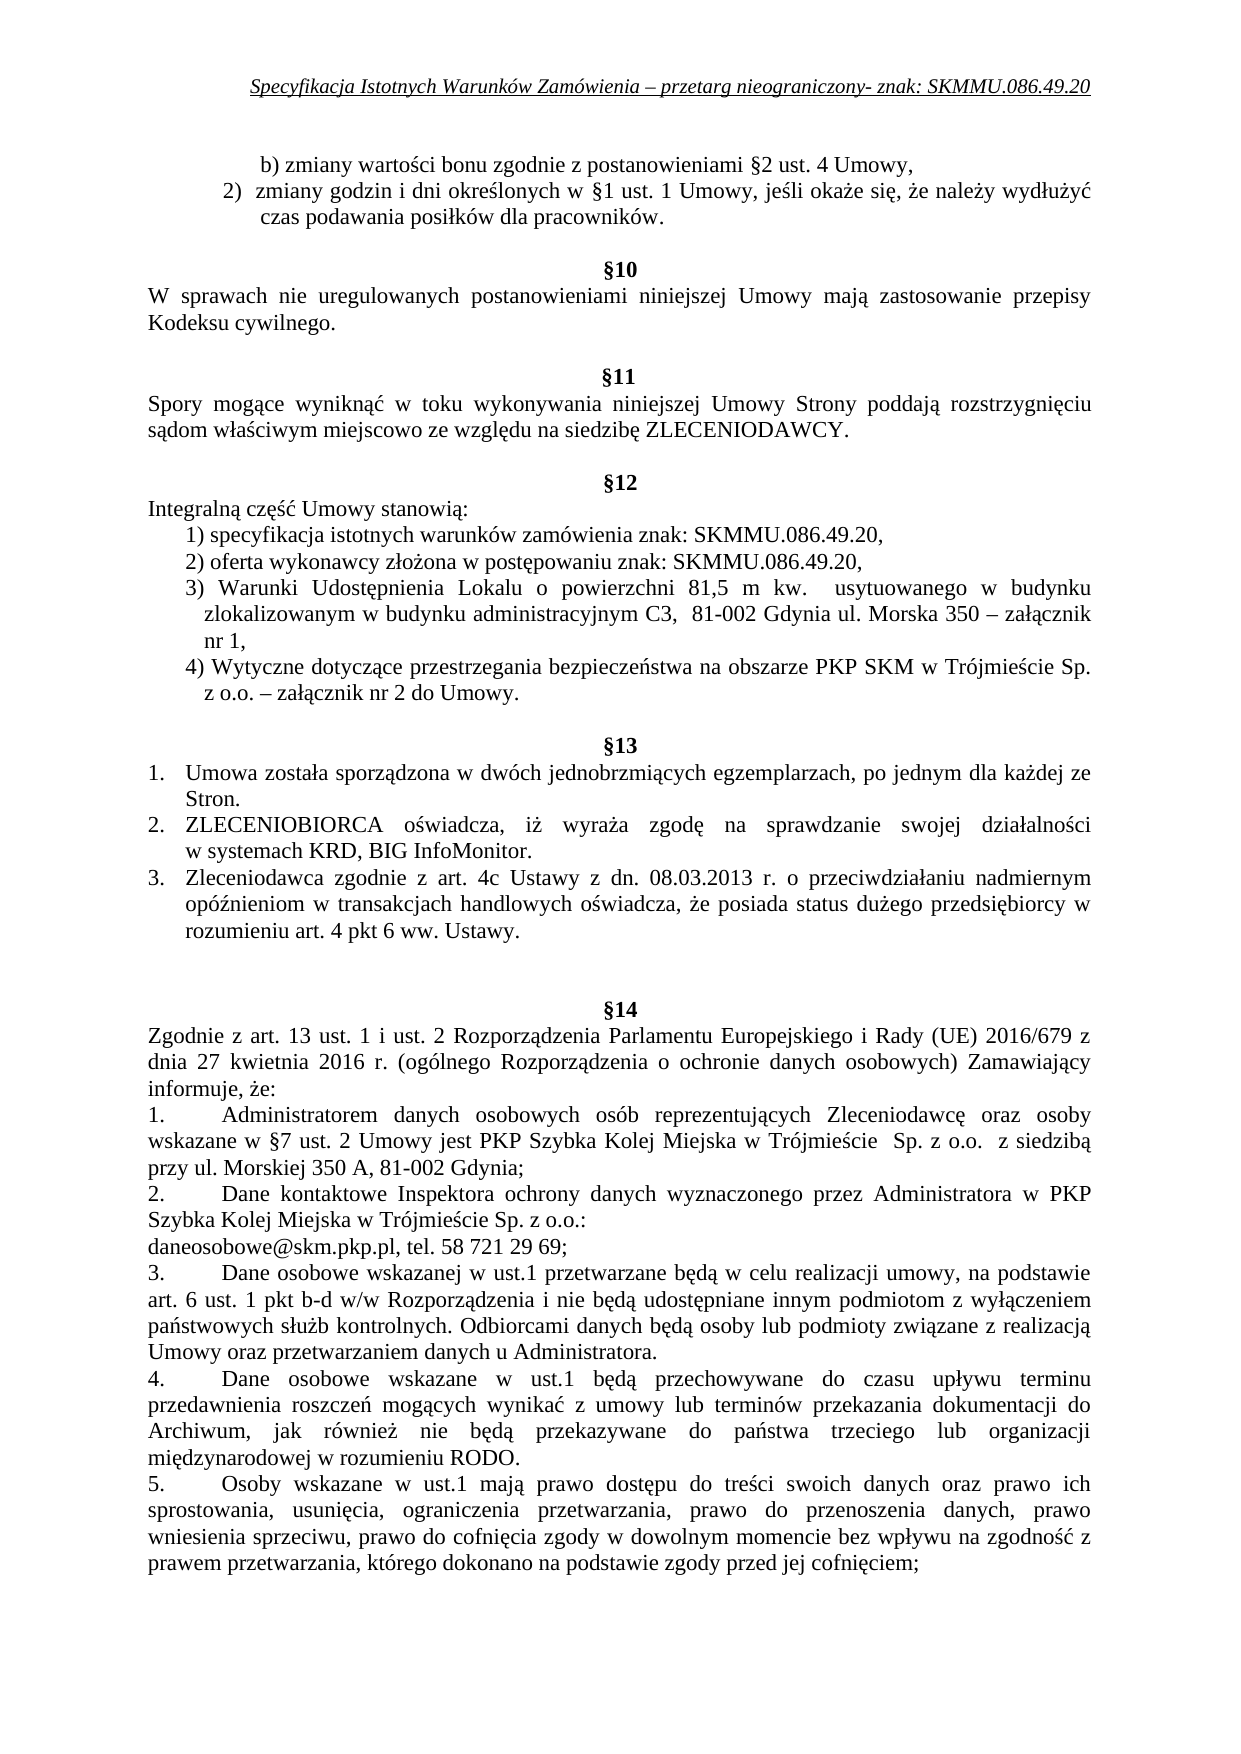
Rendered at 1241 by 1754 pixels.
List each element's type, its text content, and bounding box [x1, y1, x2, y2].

text 2. Dane kontaktowe Inspektora ochrony danych wyznaczonego przez Administratora w PKP Szybka Kolej Miejska w Trójmieście Sp. z o.o.: [148, 1180, 1092, 1233]
text 3. Dane osobowe wskazanej w ust.1 przetwarzane będą w celu realizacji umowy, na podstawie art. 6 ust. 1 pkt b-d w/w Rozporządzenia i nie będą udostępniane innym podmiotom z wyłączeniem państwowych służb kontrolnych. Odbiorcami danych będą osoby lub podmioty związane z realizacją Umowy oraz przetwarzaniem danych u Administratora. [148, 1259, 1092, 1365]
text Zgodnie z art. 13 ust. 1 i ust. 2 Rozporządzenia Parlamentu Europejskiego i Rady (UE) 2016/679 z dnia 27 kwietnia 2016 r. (ogólnego Rozporządzenia o ochronie danych osobowych) Zamawiający informuje, że: [148, 1022, 1092, 1101]
text 2) oferta wykonawcy złożona w postępowaniu znak: SKMMU.086.49.20, [185, 548, 1092, 574]
text 4. Dane osobowe wskazane w ust.1 będą przechowywane do czasu upływu terminu przedawnienia roszczeń mogących wynikać z umowy lub terminów przekazania dokumentacji do Archiwum, jak również nie będą przekazywane do państwa trzeciego lub organizacji międzynarodowej w rozumieniu RODO. [148, 1365, 1092, 1470]
text 1. Administratorem danych osobowych osób reprezentujących Zleceniodawcę oraz osoby wskazane w §7 ust. 2 Umowy jest PKP Szybka Kolej Miejska w Trójmieście Sp. z o.o. z siedzibą przy ul. Morskiej 350 A, 81-002 Gdynia; [148, 1101, 1092, 1180]
text 2) zmiany godzin i dni określonych w §1 ust. 1 Umowy, jeśli okaże się, że należy wydłużyć czas podawania posiłków dla pracowników. [223, 177, 1092, 230]
text Spory mogące wyniknąć w toku wykonywania niniejszej Umowy Strony poddają rozstrzygnięciu sądom właściwym miejscowo ze względu na siedzibę ZLECENIODAWCY. [148, 389, 1092, 442]
text 4) Wytyczne dotyczące przestrzegania bezpieczeństwa na obszarze PKP SKM w Trójmieście Sp. z o.o. – załącznik nr 2 do Umowy. [185, 653, 1092, 706]
text §14 [148, 996, 1092, 1022]
text 1) specyfikacja istotnych warunków zamówienia znak: SKMMU.086.49.20, [185, 521, 1092, 548]
list Umowa została sporządzona w dwóch jednobrzmiących egzemplarzach, po jednym dla każdej ze Stron. [148, 758, 1092, 811]
text W sprawach nie uregulowanych postanowieniami niniejszej Umowy mają zastosowanie przepisy Kodeksu cywilnego. [148, 282, 1092, 335]
text §13 [148, 732, 1092, 758]
text Integralną część Umowy stanowią: [148, 495, 1092, 521]
text daneosobowe@skm.pkp.pl, tel. 58 721 29 69; [148, 1233, 1092, 1259]
text §12 [148, 469, 1092, 495]
text b) zmiany wartości bonu zgodnie z postanowieniami §2 ust. 4 Umowy, [260, 151, 1092, 177]
list ZLECENIOBIORCA oświadcza, iż wyraża zgodę na sprawdzanie swojej działalności w systemach KRD, BIG InfoMonitor. [148, 811, 1092, 864]
text §11 [133, 363, 1092, 389]
text §10 [148, 256, 1092, 282]
list Zleceniodawca zgodnie z art. 4c Ustawy z dn. 08.03.2013 r. o przeciwdziałaniu nadmiernym opóźnieniom w transakcjach handlowych oświadcza, że posiada status dużego przedsiębiorcy w rozumieniu art. 4 pkt 6 ww. Ustawy. [148, 864, 1092, 943]
text 3) Warunki Udostępnienia Lokalu o powierzchni kw. usytuowanego w budynku zlokalizowanym w budynku administracyjnym C3, 81-002 Gdynia ul. Morska 350 – załącznik nr 1, [185, 574, 1092, 653]
text 5. Osoby wskazane w ust.1 mają prawo dostępu do treści swoich danych oraz prawo ich sprostowania, usunięcia, ograniczenia przetwarzania, prawo do przenoszenia danych, prawo wniesienia sprzeciwu, prawo do cofnięcia zgody w dowolnym momencie bez wpływu na zgodność z prawem przetwarzania, którego dokonano na podstawie zgody przed jej cofnięciem; [148, 1470, 1092, 1576]
